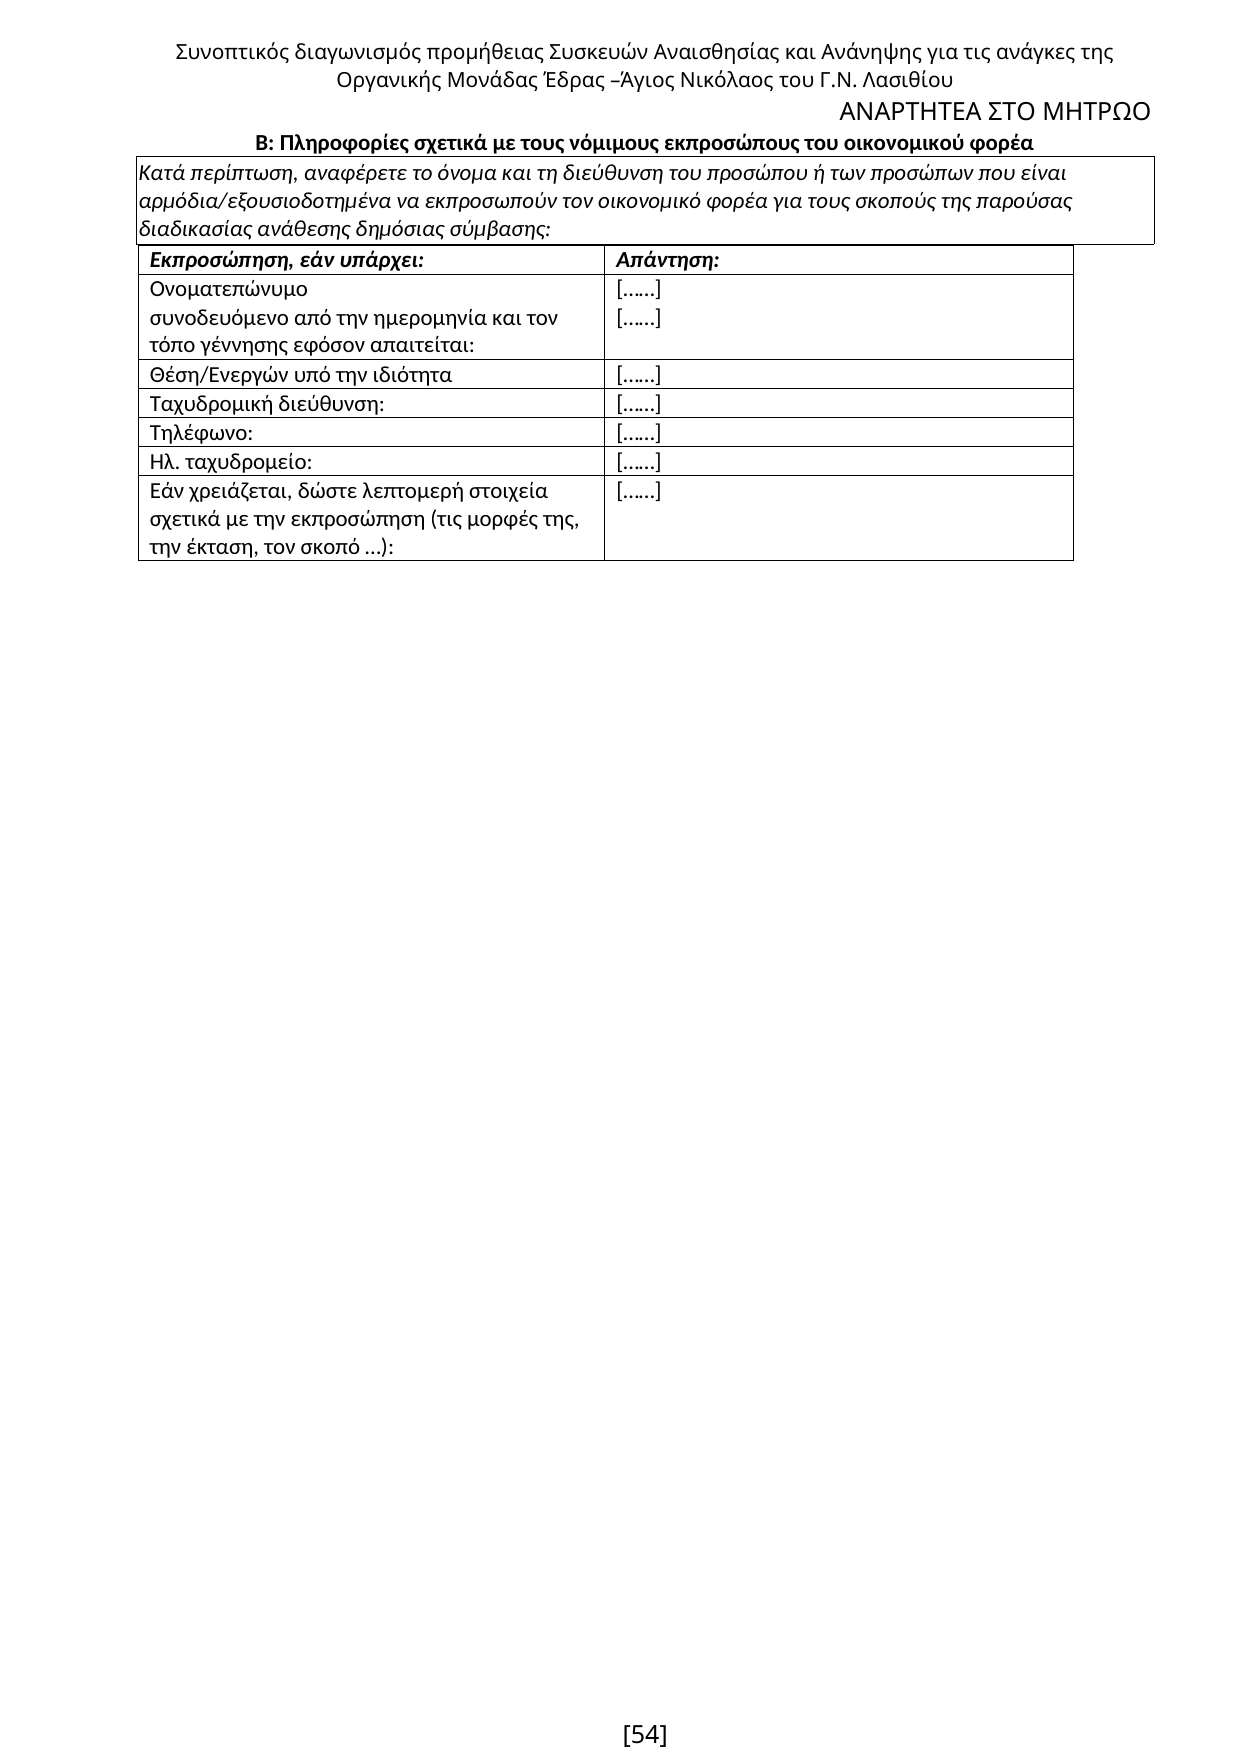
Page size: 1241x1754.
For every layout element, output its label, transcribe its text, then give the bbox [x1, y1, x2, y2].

table_cell Ταχυδρομική διεύθυνση: [139, 389, 604, 417]
table_cell Ονοματεπώνυμο συνοδευόμενο από την ημερομηνία και τον τόπο γέννησης εφόσον απαιτείται: [139, 275, 604, 359]
table_cell Τηλέφωνο: [139, 418, 604, 446]
table_header Απάντηση: [605, 246, 1073, 273]
table_cell [……] [……] [605, 275, 1073, 359]
table_cell [……] [605, 360, 1073, 388]
table_cell Ηλ. ταχυδρομείο: [139, 447, 604, 475]
text Β: Πληροφορίες σχετικά με τους νόμιμους εκπροσώπους του οικονομικού φορέα [138, 128, 1152, 156]
table_cell Εάν χρειάζεται, δώστε λεπτομερή στοιχεία σχετικά με την εκπροσώπηση (τις μορφές της, την έκταση, τον σκοπό …): [139, 476, 604, 560]
table_cell [……] [605, 418, 1073, 446]
table_header Εκπροσώπηση, εάν υπάρχει: [139, 246, 604, 273]
table_cell [……] [605, 389, 1073, 417]
text Κατά περίπτωση, αναφέρετε το όνομα και τη διεύθυνση του προσώπου ή των προσώπων που είναι αρμόδια/εξουσιοδοτημένα να εκπροσωπούν τον οικονομικό φορέα για τους σκοπούς της παρούσας διαδικασίας ανάθεσης δημόσιας σύμβασης: [137, 157, 1154, 244]
table_cell [……] [605, 447, 1073, 475]
table_cell [……] [605, 476, 1073, 560]
table_cell Θέση/Ενεργών υπό την ιδιότητα [139, 360, 604, 388]
